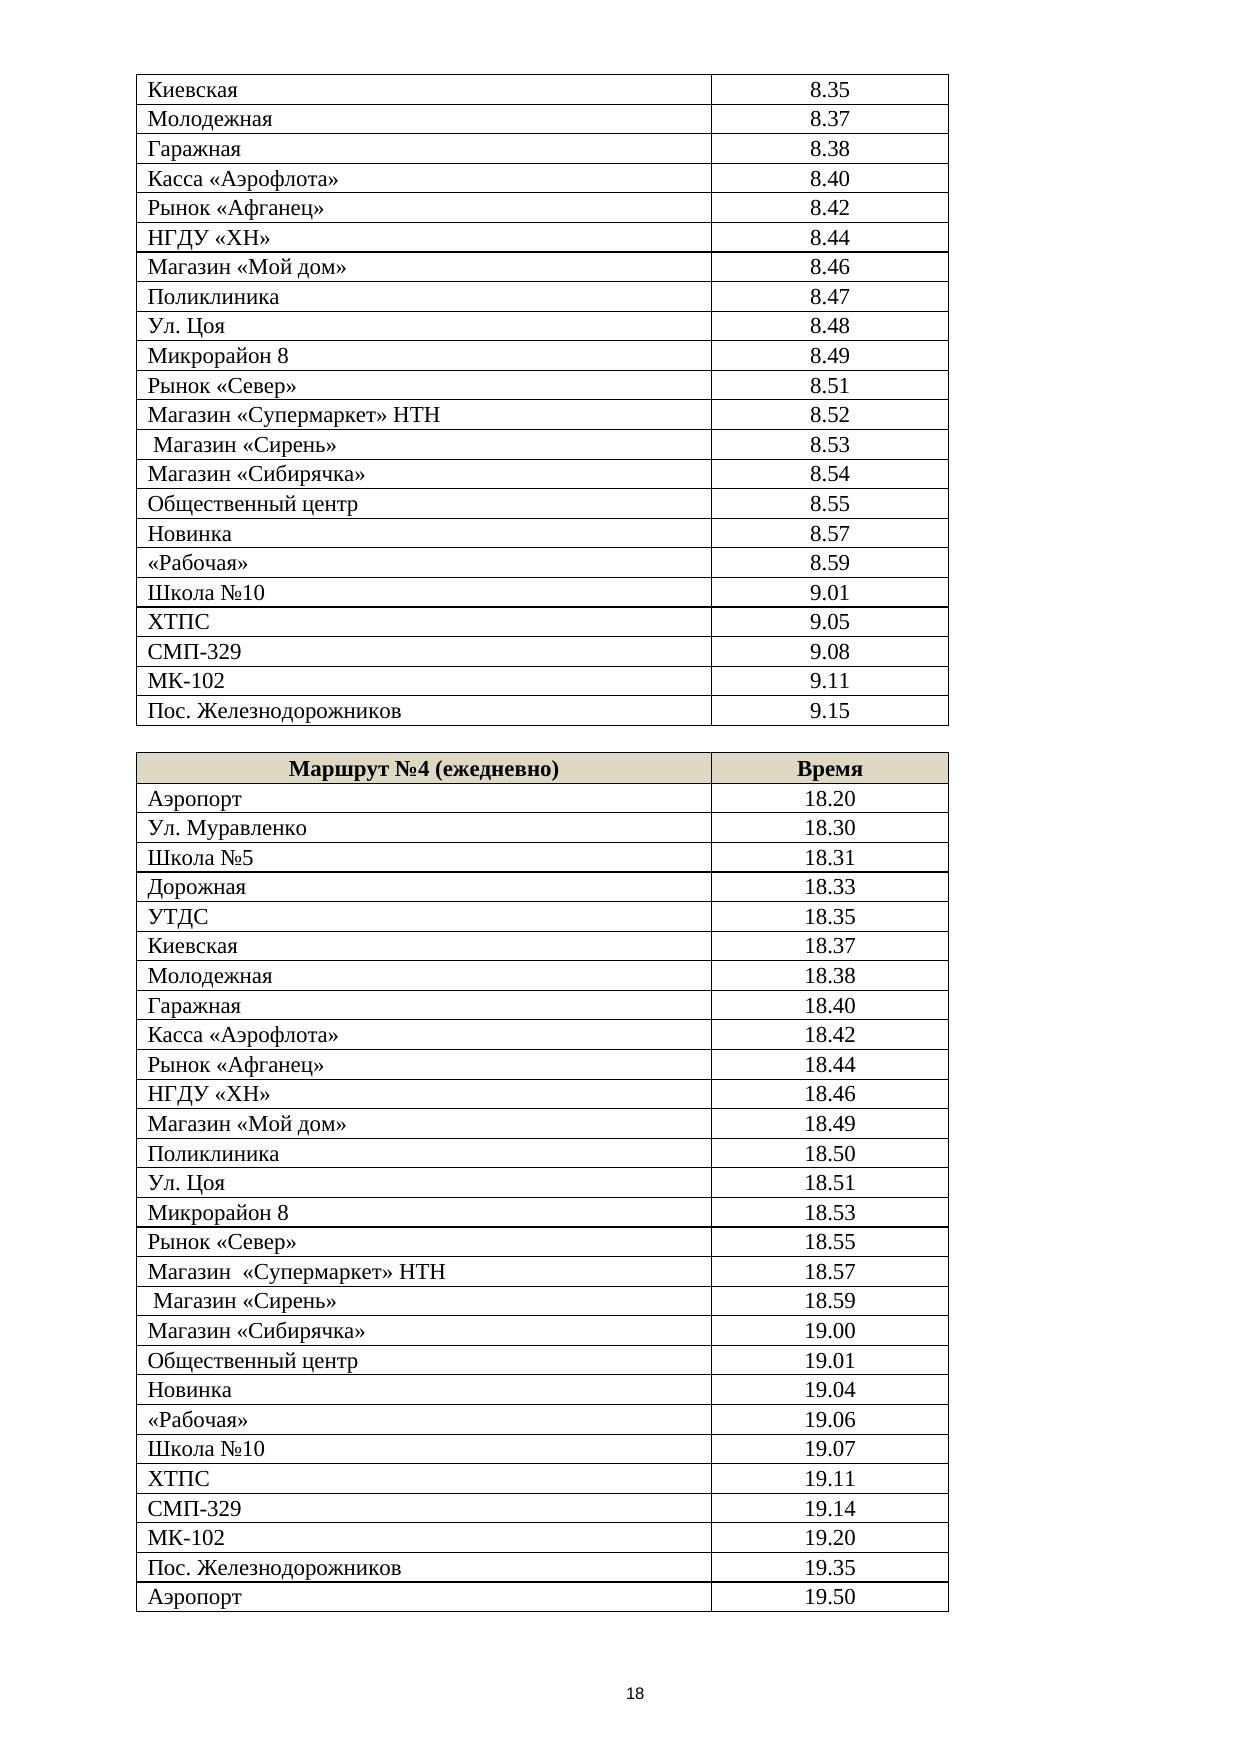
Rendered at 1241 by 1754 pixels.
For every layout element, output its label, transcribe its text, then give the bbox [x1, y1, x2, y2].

table_cell Аэропорт [137, 1583, 711, 1611]
table_cell Магазин «Супермаркет» НТН [137, 400, 711, 429]
table_cell Магазин «Мой дом» [137, 253, 711, 281]
table_cell Молодежная [137, 961, 711, 990]
table_cell 18.46 [712, 1080, 948, 1108]
table_cell 19.14 [712, 1494, 948, 1522]
table_cell 8.54 [712, 460, 948, 488]
table_cell Ул. Цоя [137, 312, 711, 340]
table_cell 8.44 [712, 223, 948, 251]
table_cell Рынок «Север» [137, 371, 711, 399]
table_cell 18.40 [712, 991, 948, 1019]
table_cell Магазин «Сирень» [137, 430, 711, 458]
table_cell 18.51 [712, 1168, 948, 1197]
table_cell НГДУ «ХН» [137, 223, 711, 251]
table_cell 8.57 [712, 519, 948, 547]
table_cell 8.42 [712, 193, 948, 222]
table_cell Новинка [137, 519, 711, 547]
table_cell 9.05 [712, 608, 948, 636]
table_cell 18.20 [712, 784, 948, 812]
table_cell 19.35 [712, 1553, 948, 1581]
table_cell 19.07 [712, 1435, 948, 1463]
table_cell 18.57 [712, 1257, 948, 1286]
table_cell Магазин «Супермаркет» НТН [137, 1257, 711, 1286]
table_cell 19.20 [712, 1523, 948, 1552]
table_cell Ул. Цоя [137, 1168, 711, 1197]
table_cell ХТПС [137, 608, 711, 636]
table_cell Пос. Железнодорожников [137, 696, 711, 725]
table_cell Гаражная [137, 991, 711, 1019]
table_cell 8.55 [712, 489, 948, 518]
table_cell Магазин «Мой дом» [137, 1109, 711, 1138]
table_cell 8.53 [712, 430, 948, 458]
table_cell СМП-329 [137, 637, 711, 666]
table_cell Аэропорт [137, 784, 711, 812]
table_cell Общественный центр [137, 489, 711, 518]
table_cell Ул. Муравленко [137, 813, 711, 842]
table_cell 18.31 [712, 843, 948, 871]
table_cell Школа №10 [137, 578, 711, 606]
table_cell 18.53 [712, 1198, 948, 1226]
table_cell 8.46 [712, 253, 948, 281]
table_cell Рынок «Афганец» [137, 1050, 711, 1078]
table_cell 8.51 [712, 371, 948, 399]
table_cell 18.42 [712, 1020, 948, 1049]
table_cell Молодежная [137, 105, 711, 133]
table_cell 18.49 [712, 1109, 948, 1138]
table_header Время [712, 753, 948, 783]
table_cell 18.38 [712, 961, 948, 990]
table_cell Рынок «Север» [137, 1228, 711, 1256]
table_cell 19.04 [712, 1375, 948, 1404]
table_cell 18.30 [712, 813, 948, 842]
table_cell Школа №5 [137, 843, 711, 871]
table_cell Гаражная [137, 134, 711, 163]
table_cell Новинка [137, 1375, 711, 1404]
table_cell Общественный центр [137, 1346, 711, 1374]
table_cell 19.50 [712, 1583, 948, 1611]
table_cell 8.59 [712, 548, 948, 577]
table_cell Магазин «Сибирячка» [137, 1316, 711, 1345]
table_cell 8.52 [712, 400, 948, 429]
table_cell 19.11 [712, 1464, 948, 1493]
table_cell 9.11 [712, 667, 948, 695]
table_cell 19.00 [712, 1316, 948, 1345]
table_cell НГДУ «ХН» [137, 1080, 711, 1108]
table_cell Магазин «Сибирячка» [137, 460, 711, 488]
table_cell 19.06 [712, 1405, 948, 1433]
table_cell 18.33 [712, 873, 948, 901]
table_cell Пос. Железнодорожников [137, 1553, 711, 1581]
table_cell МК-102 [137, 667, 711, 695]
table_cell Рынок «Афганец» [137, 193, 711, 222]
table_cell ХТПС [137, 1464, 711, 1493]
table_cell МК-102 [137, 1523, 711, 1552]
table_cell Киевская [137, 75, 711, 103]
table_cell 8.48 [712, 312, 948, 340]
table_cell 9.15 [712, 696, 948, 725]
table_cell 18.35 [712, 902, 948, 931]
table_cell 9.01 [712, 578, 948, 606]
table_cell 8.47 [712, 282, 948, 311]
table_cell Микрорайон 8 [137, 341, 711, 370]
table_header Маршрут №4 (ежедневно) [137, 753, 711, 783]
table_cell СМП-329 [137, 1494, 711, 1522]
table_cell 18.37 [712, 932, 948, 960]
table_cell Киевская [137, 932, 711, 960]
table_cell 8.35 [712, 75, 948, 103]
table_cell 8.37 [712, 105, 948, 133]
table_cell 18.59 [712, 1287, 948, 1315]
table_cell 18.55 [712, 1228, 948, 1256]
table_cell Касса «Аэрофлота» [137, 164, 711, 192]
table_cell Поликлиника [137, 1139, 711, 1167]
table_cell 18.44 [712, 1050, 948, 1078]
table_cell Микрорайон 8 [137, 1198, 711, 1226]
table_cell Школа №10 [137, 1435, 711, 1463]
table_cell «Рабочая» [137, 548, 711, 577]
table_cell Поликлиника [137, 282, 711, 311]
table_cell Магазин «Сирень» [137, 1287, 711, 1315]
table_cell Касса «Аэрофлота» [137, 1020, 711, 1049]
table_cell 8.49 [712, 341, 948, 370]
table_cell «Рабочая» [137, 1405, 711, 1433]
table_cell 18.50 [712, 1139, 948, 1167]
table_cell 9.08 [712, 637, 948, 666]
table_cell УТДС [137, 902, 711, 931]
table_cell 8.40 [712, 164, 948, 192]
table_cell 8.38 [712, 134, 948, 163]
table_cell 19.01 [712, 1346, 948, 1374]
table_cell Дорожная [137, 873, 711, 901]
